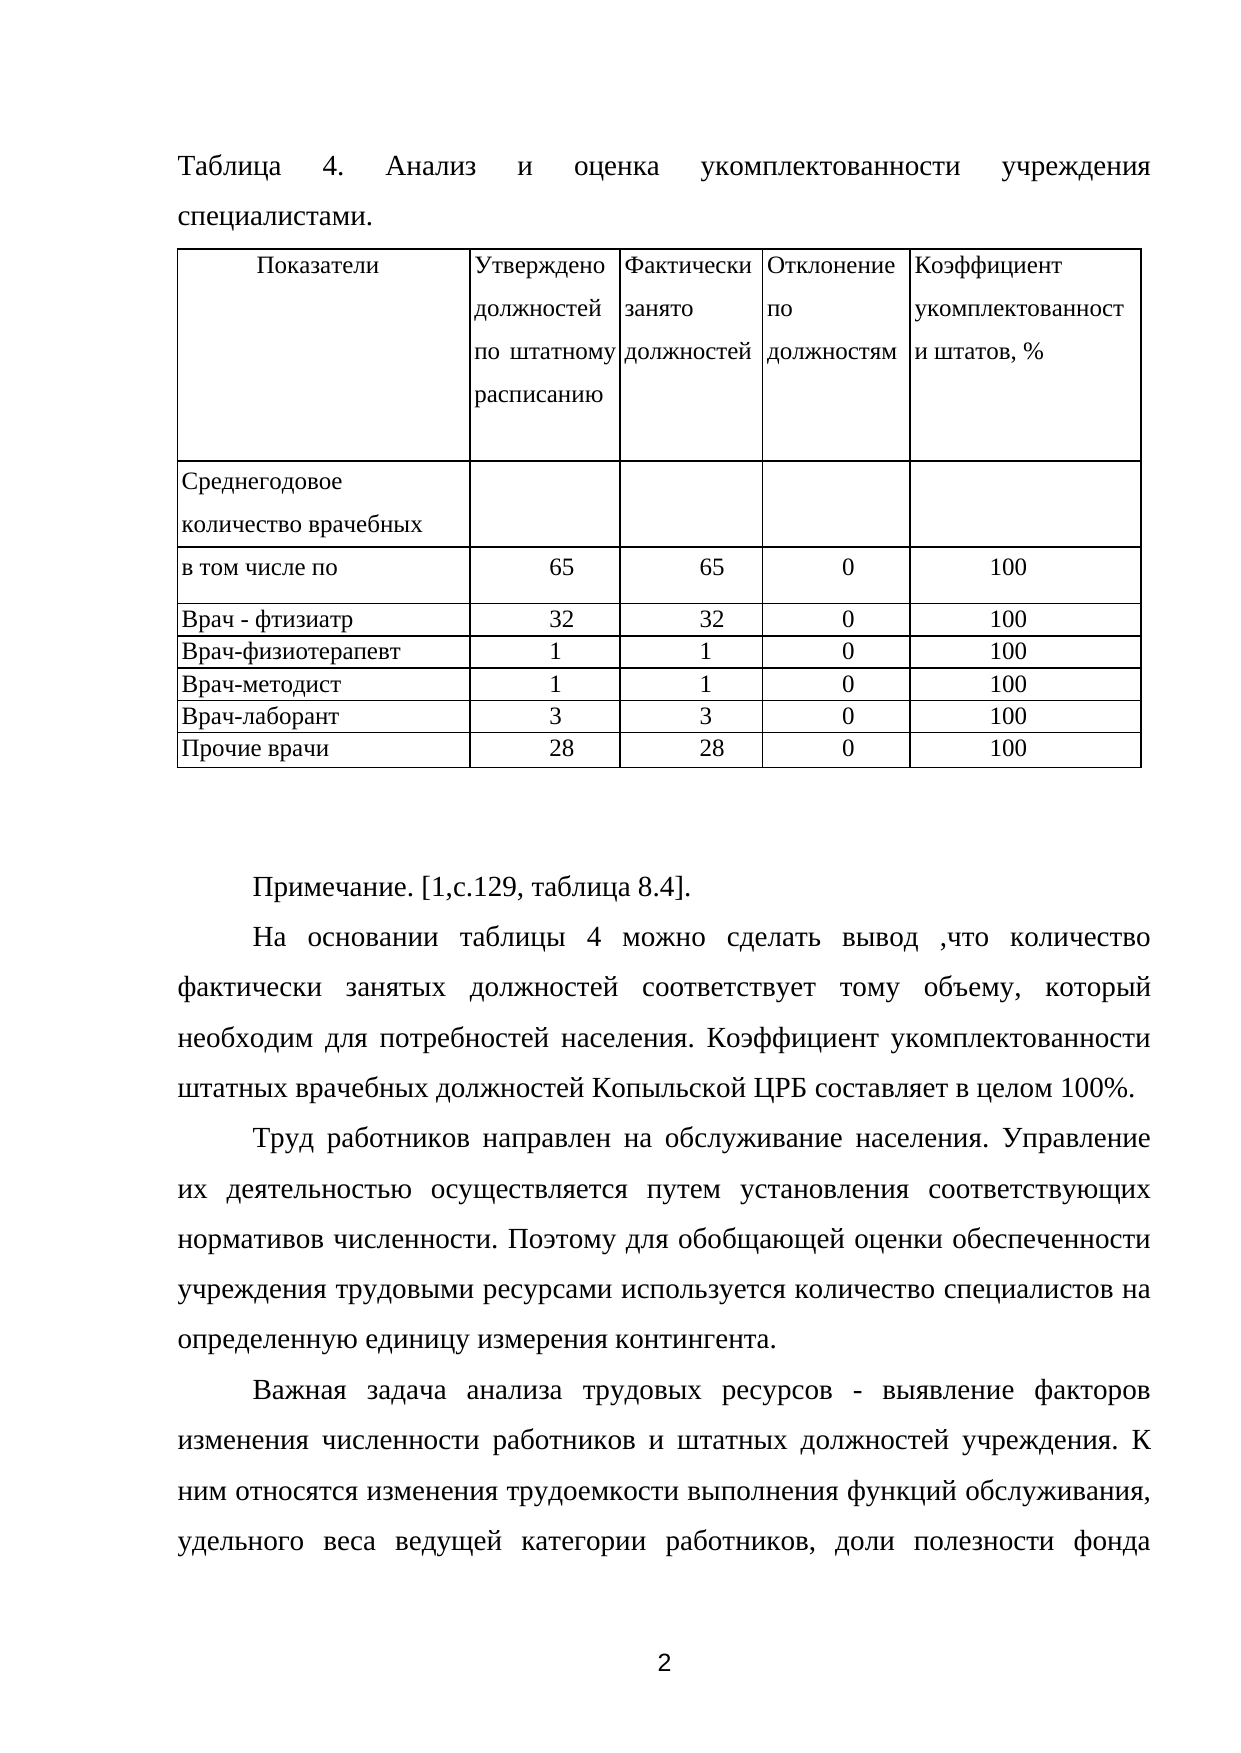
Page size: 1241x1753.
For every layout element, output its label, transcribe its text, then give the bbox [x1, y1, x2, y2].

table_cell Врач-физиотерапевт [178, 637, 469, 667]
table_cell 100 [911, 701, 1140, 732]
table_cell 100 [911, 733, 1140, 767]
table_cell 100 [911, 637, 1140, 667]
table_cell 100 [911, 548, 1140, 603]
table_cell 1 [621, 637, 762, 667]
table_cell [763, 462, 909, 546]
table_cell 0 [763, 669, 909, 699]
table_cell 0 [763, 604, 909, 635]
table_cell [471, 462, 619, 546]
table_header Показатели [178, 250, 469, 460]
table_cell 28 [471, 733, 619, 767]
table_cell 3 [621, 701, 762, 732]
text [177, 1372, 1152, 1556]
text Примечание. [1,с.129, таблица 8.4]. [177, 869, 1152, 902]
table_cell 28 [621, 733, 762, 767]
table_cell Врач-методист [178, 669, 469, 699]
table_cell 0 [763, 733, 909, 767]
text На основании таблицы 4 можно сделать вывод ,что количество фактически занятых должностей соответствует тому объему, который необходим для потребностей населения. Коэффициент укомплектованности штатных врачебных должностей Копыльской ЦРБ составляет в целом 100%. [177, 919, 1152, 1104]
text Таблица 4. Анализ и оценка укомплектованности учреждения специалистами. [177, 148, 1152, 232]
table_cell 0 [763, 637, 909, 667]
table_cell в том числе по специальности [178, 548, 469, 603]
table_cell 65 [471, 548, 619, 603]
table_cell 100 [911, 604, 1140, 635]
table_cell 0 [763, 548, 909, 603]
table_cell 3 [471, 701, 619, 732]
table_cell 1 [471, 637, 619, 667]
table_cell 100 [911, 669, 1140, 699]
table_header Коэффициент укомплектованности штатов, % [911, 250, 1140, 460]
table_cell [621, 462, 762, 546]
table_header Утверждено должностей по штатному расписанию [471, 250, 619, 460]
table_cell Врач - фтизиатр [178, 604, 469, 635]
table_cell 32 [621, 604, 762, 635]
table_cell [911, 462, 1140, 546]
table_header Фактически занято должностей [621, 250, 762, 460]
table_cell 1 [621, 669, 762, 699]
table_cell Прочие врачи [178, 733, 469, 767]
table_header Отклонение по должностям [763, 250, 909, 460]
table_cell 0 [763, 701, 909, 732]
text Труд работников направлен на обслуживание населения. Управление их деятельностью осуществляется путем установления соответствующих нормативов численности. Поэтому для обобщающей оценки обеспеченности учреждения трудовыми ресурсами используется количество специалистов на определенную единицу измерения контингента. [177, 1120, 1152, 1355]
table_cell Среднегодовое количество врачебных должностей - всего [178, 462, 469, 546]
table_cell 32 [471, 604, 619, 635]
table_cell 65 [621, 548, 762, 603]
table_cell 1 [471, 669, 619, 699]
table_cell Врач-лаборант [178, 701, 469, 732]
